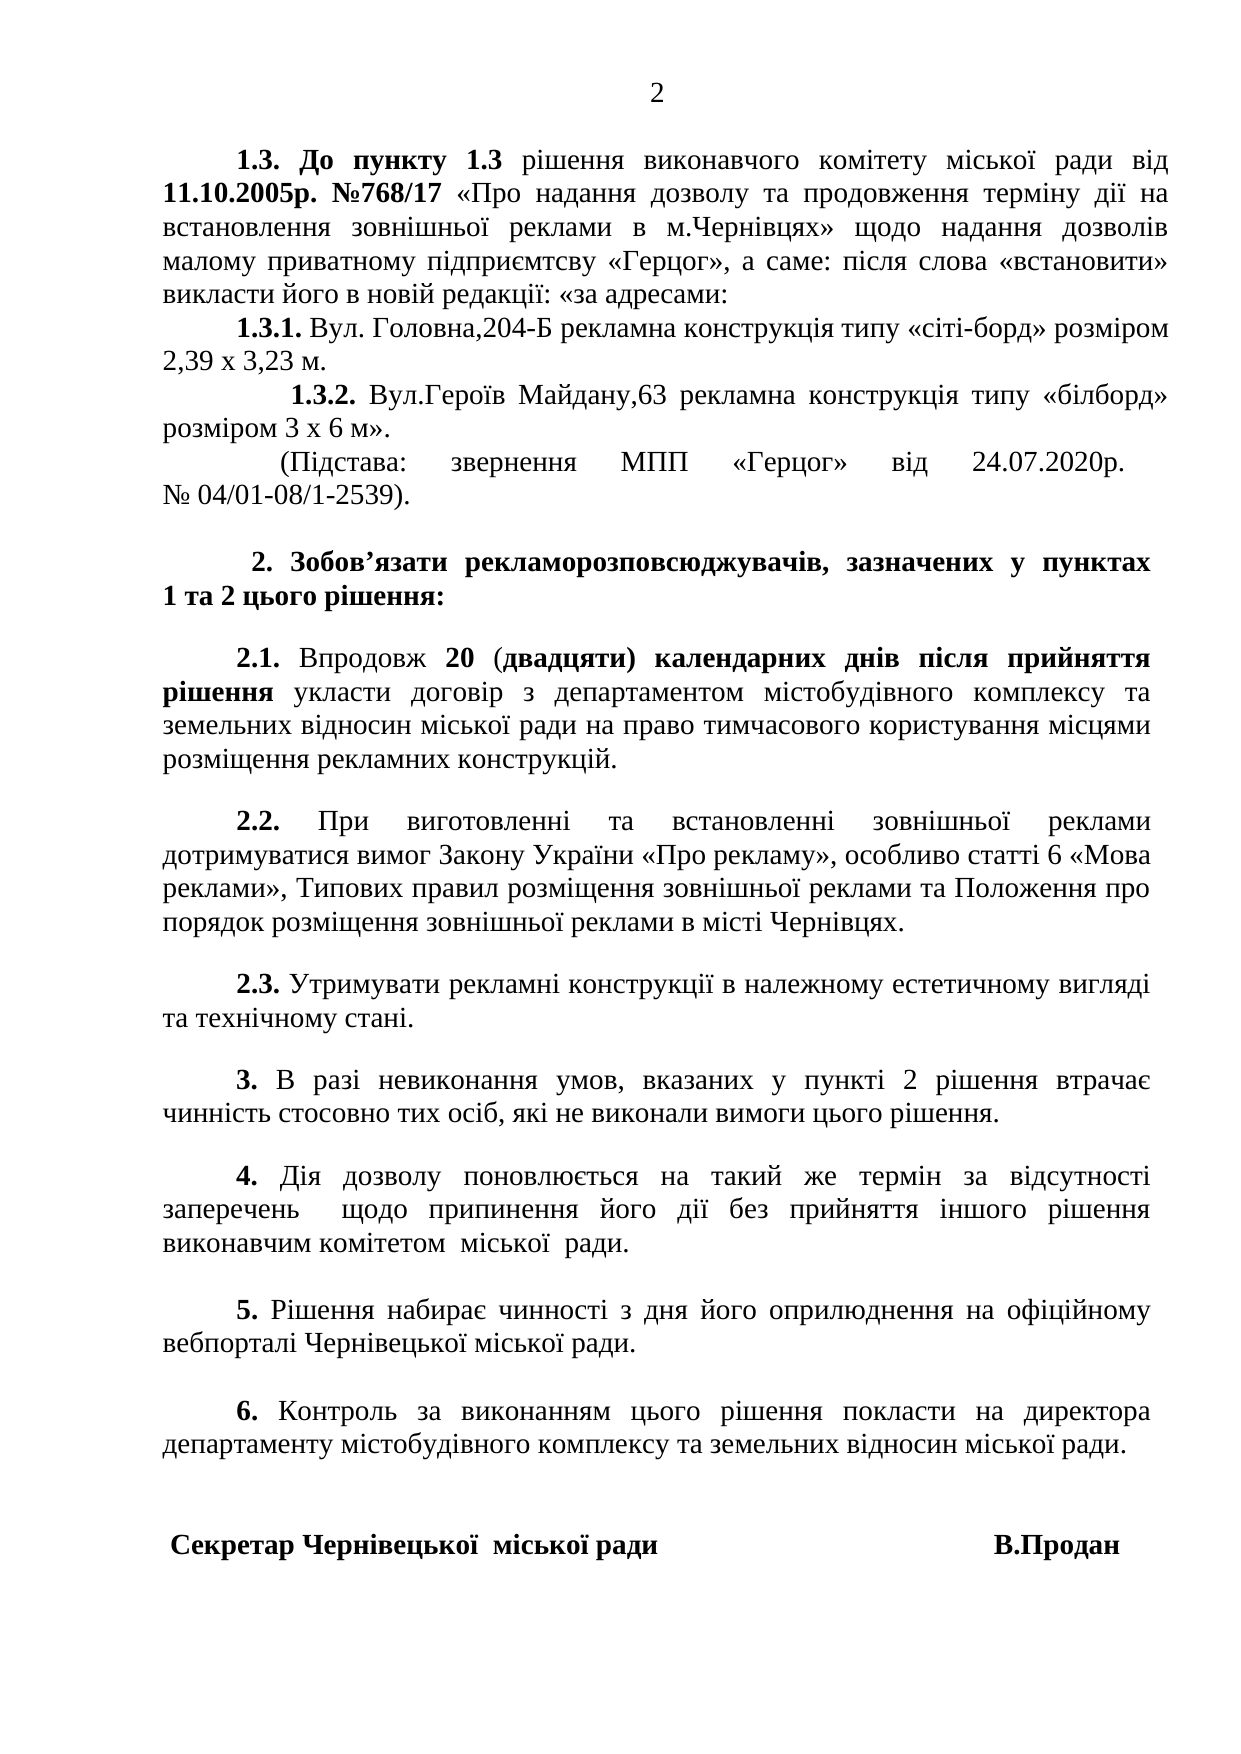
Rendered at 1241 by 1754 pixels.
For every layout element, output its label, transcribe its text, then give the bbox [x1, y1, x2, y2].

text 3. В разі невиконання умов, вказаних у пункті 2 рішення втрачає чинність стосовно тих осіб, які не виконали вимоги цього рішення. [162, 1062, 1152, 1129]
text 2.3. Утримувати рекламні конструкції в належному естетичному вигляді та технічному стані. [162, 966, 1152, 1033]
text 1.3. До пункту 1.3 рішення виконавчого комітету міської ради від 11.10.2005р. №768/17 «Про надання дозволу та продовження терміну дії на встановлення зовнішньої реклами в м.Чернівцях» щодо надання дозволів малому приватному підприємтсву «Герцог», а саме: після слова «встановити» викласти його в новій редакції: «за адресами: [162, 142, 1169, 310]
text 2.2. При виготовленні та встановленні зовнішньої реклами дотримуватися вимог Закону України «Про рекламу», особливо статті 6 «Мова реклами», Типових правил розміщення зовнішньої реклами та Положення про порядок розміщення зовнішньої реклами в місті Чернівцях. [162, 803, 1152, 937]
text 1.3.2. Вул.Героїв Майдану,63 рекламна конструкція типу «білборд» розміром 3 х 6 м». [162, 377, 1169, 444]
text 5. Рішення набирає чинності з дня його оприлюднення на офіційному вебпорталі Чернівецької міської ради. [162, 1292, 1152, 1359]
text (Підстава: звернення МПП «Герцог» від 24.07.2020р. № 04/01-08/1-2539). [162, 444, 1169, 511]
text 4. Дія дозволу поновлюється на такий же термін за відсутності заперечень щодо припинення його дії без прийняття іншого рішення виконавчим комітетом міської ради. [162, 1158, 1152, 1258]
text 2.1. Впродовж 20 (двадцяти) календарних днів після прийняття рішення укласти договір з департаментом містобудівного комплексу та земельних відносин міської ради на право тимчасового користування місцями розміщення рекламних конструкцій. [162, 640, 1152, 774]
text 6. Контроль за виконанням цього рішення покласти на директора департаменту містобудівного комплексу та земельних відносин міської ради. [162, 1393, 1152, 1460]
text 1.3.1. Вул. Головна,204-Б рекламна конструкція типу «сіті-борд» розміром 2,39 х 3,23 м. [162, 310, 1169, 377]
text Секретар Чернівецької міської ради В.Продан [162, 1527, 1152, 1560]
text 2. Зобов’язати рекламорозповсюджувачів, зазначених у пунктах 1 та 2 цього рішення: [162, 544, 1152, 612]
